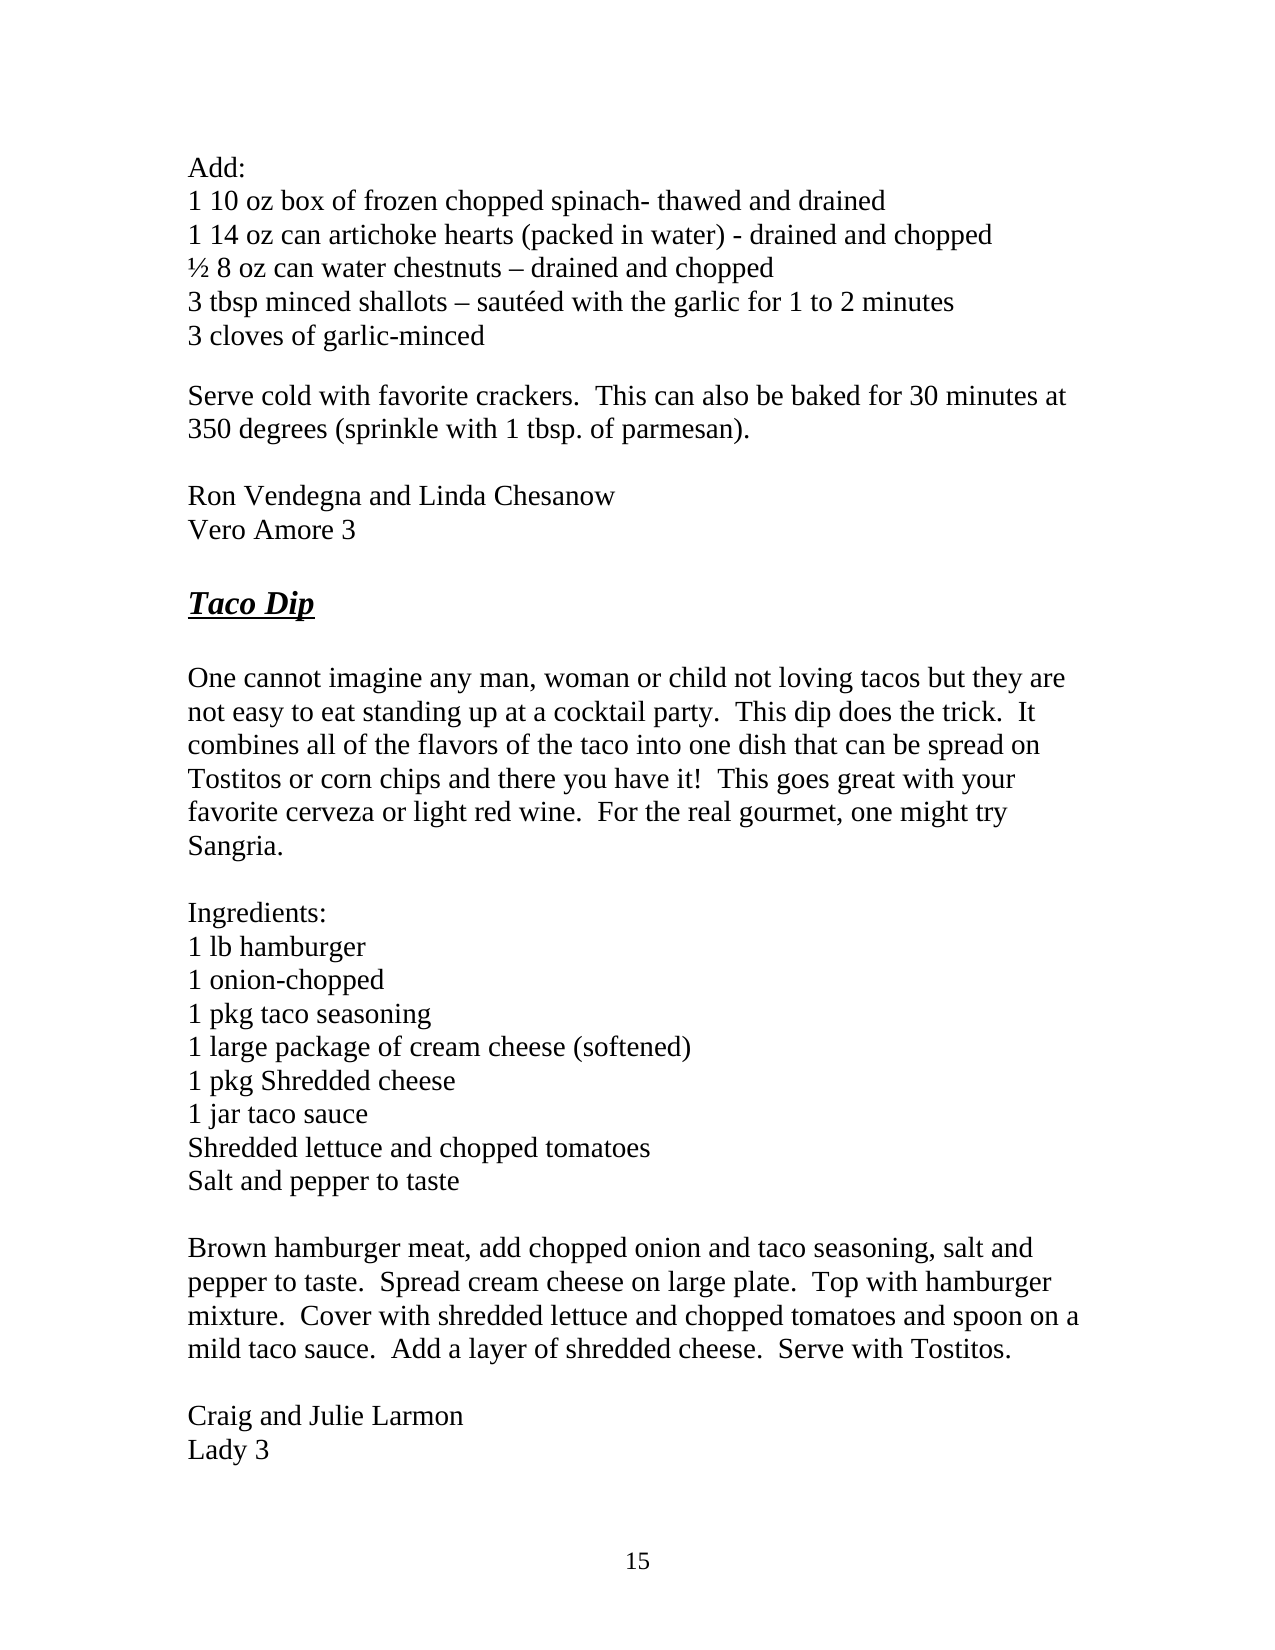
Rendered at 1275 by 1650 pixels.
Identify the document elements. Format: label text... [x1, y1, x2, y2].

text 1 jar taco sauce [187, 1096, 1087, 1130]
text Salt and pepper to taste [187, 1163, 1087, 1197]
text Lady 3 [187, 1432, 1087, 1465]
text Brown hamburger meat, add chopped onion and taco seasoning, salt and pepper to taste. Spread cream cheese on large plate. Top with hamburger mixture. Cover with shredded lettuce and chopped tomatoes and spoon on a mild taco sauce. Add a layer of shredded cheese. Serve with Tostitos. [187, 1231, 1087, 1365]
text Taco Dip [187, 584, 1087, 622]
text Craig and Julie Larmon [187, 1398, 1087, 1432]
text 1 large package of cream cheese (softened) [187, 1029, 1087, 1063]
text 1 10 oz box of frozen chopped spinach- thawed and drained [187, 183, 1087, 217]
text ½ 8 oz can water chestnuts – drained and chopped [187, 251, 1087, 284]
text 1 onion-chopped [187, 962, 1087, 996]
text 1 lb hamburger [187, 929, 1087, 962]
text 1 14 oz can artichoke hearts (packed in water) - drained and chopped [187, 217, 1087, 251]
text 3 cloves of garlic-minced [187, 318, 1087, 351]
text Shredded lettuce and chopped tomatoes [187, 1130, 1087, 1163]
text Ron Vendegna and Linda Chesanow [187, 478, 1087, 512]
text One cannot imagine any man, woman or child not loving tacos but they are not easy to eat standing up at a cocktail party. This dip does the trick. It combines all of the flavors of the taco into one dish that can be spread on Tostitos or corn chips and there you have it! This goes great with your favorite cerveza or light red wine. For the real gourmet, one might try Sangria. [187, 660, 1087, 862]
text Vero Amore 3 [187, 512, 1087, 545]
text 1 pkg taco seasoning [187, 996, 1087, 1029]
text Serve cold with favorite crackers. This can also be baked for 30 minutes at 350 degrees (sprinkle with 1 tbsp. of parmesan). [187, 378, 1087, 445]
text Add: [187, 150, 1087, 183]
text 3 tbsp minced shallots – sautéed with the garlic for 1 to 2 minutes [187, 284, 1087, 318]
text 1 pkg Shredded cheese [187, 1063, 1087, 1096]
text Ingredients: [187, 895, 1087, 929]
